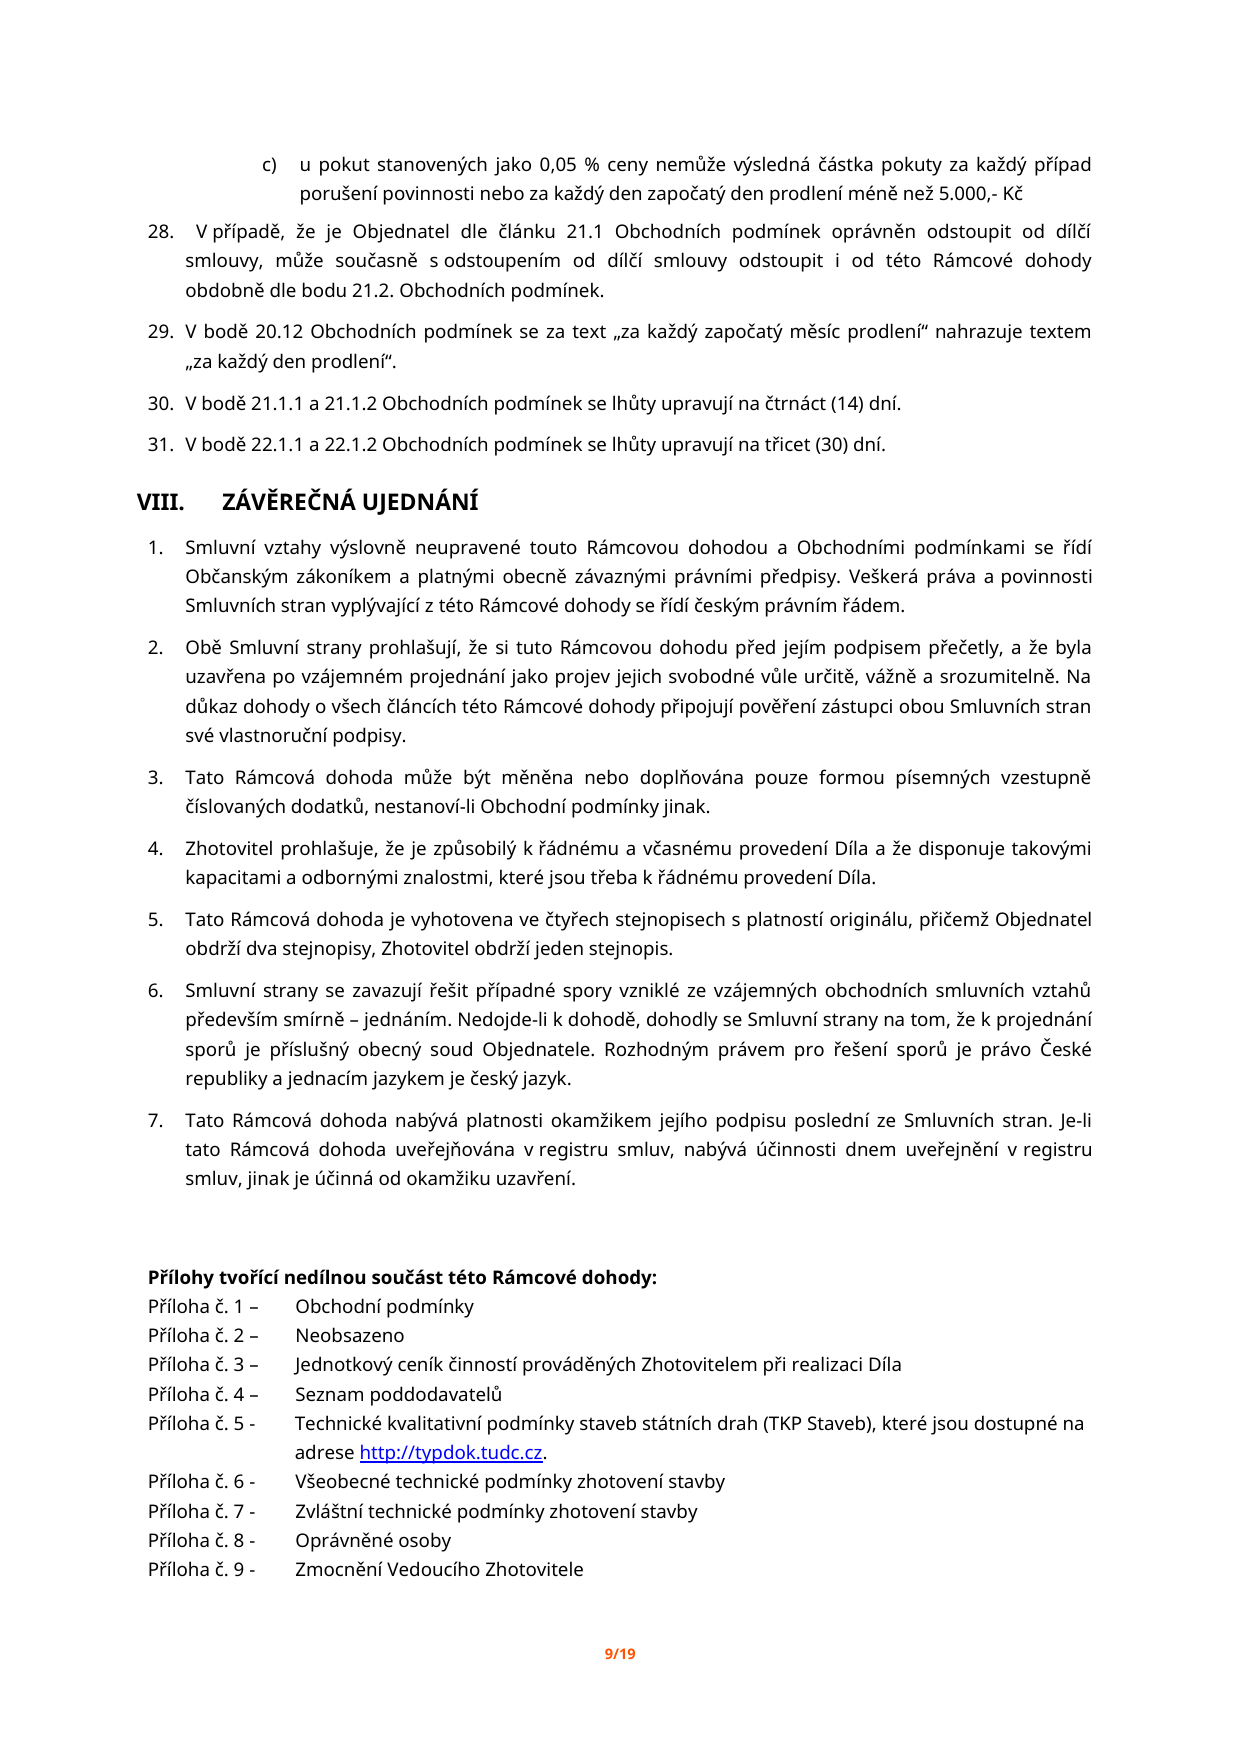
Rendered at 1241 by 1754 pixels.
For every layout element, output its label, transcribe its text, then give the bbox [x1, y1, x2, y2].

text Příloha č. 9 - Zmocnění Vedoucího Zhotovitele [148, 1557, 1095, 1582]
list Tato Rámcová dohoda nabývá platnosti okamžikem jejího podpisu poslední ze Smluvních stran. Je-li tato Rámcová dohoda uveřejňována v registru smluv, nabývá účinnosti dnem uveřejnění v registru smluv, jinak je účinná od okamžiku uzavření. [148, 1107, 1093, 1191]
list Tato Rámcová dohoda je vyhotovena ve čtyřech stejnopisech s platností originálu, přičemž Objednatel obdrží dva stejnopisy, Zhotovitel obdrží jeden stejnopis. [148, 906, 1093, 961]
list ZÁVĚREČNÁ UJEDNÁNÍ [185, 486, 1093, 517]
list Obě Smluvní strany prohlašují, že si tuto Rámcovou dohodu před jejím podpisem přečetly, a že byla uzavřena po vzájemném projednání jako projev jejich svobodné vůle určitě, vážně a srozumitelně. Na důkaz dohody o všech článcích této Rámcové dohody připojují pověření zástupci obou Smluvních stran své vlastnoruční podpisy. [148, 634, 1093, 748]
list Smluvní vztahy výslovně neupravené touto Rámcovou dohodou a Obchodními podmínkami se řídí Občanským zákoníkem a platnými obecně závaznými právními předpisy. Veškerá práva a povinnosti Smluvních stran vyplývající z této Rámcové dohody se řídí českým právním řádem. [148, 534, 1093, 618]
list V bodě 21.1.1 a 21.1.2 Obchodních podmínek se lhůty upravují na čtrnáct (14) dní. [148, 390, 1093, 415]
text Příloha č. 2 – Neobsazeno [148, 1322, 1095, 1348]
text Přílohy tvořící nedílnou součást této Rámcové dohody: [148, 1264, 1095, 1289]
text Příloha č. 1 – Obchodní podmínky [148, 1293, 1095, 1319]
text Příloha č. 4 – Seznam poddodavatelů [148, 1381, 1095, 1407]
text Příloha č. 5 - Technické kvalitativní podmínky staveb státních drah (TKP Staveb), které jsou dostupné na adrese http://typdok.tudc.cz. [148, 1410, 1095, 1465]
text Příloha č. 3 – Jednotkový ceník činností prováděných Zhotovitelem při realizaci Díla [148, 1352, 1095, 1377]
list V bodě 22.1.1 a 22.1.2 Obchodních podmínek se lhůty upravují na třicet (30) dní. [148, 432, 1093, 457]
list u pokut stanovených jako 0,05 % ceny nemůže výsledná částka pokuty za každý případ porušení povinnosti nebo za každý den započatý den prodlení méně než 5.000,- Kč [262, 148, 1093, 206]
list V bodě 20.12 Obchodních podmínek se za text „za každý započatý měsíc prodlení“ nahrazuje textem „za každý den prodlení“. [148, 319, 1093, 373]
text Příloha č. 7 - Zvláštní technické podmínky zhotovení stavby [148, 1498, 1095, 1524]
list Tato Rámcová dohoda může být měněna nebo doplňována pouze formou písemných vzestupně číslovaných dodatků, nestanoví-li Obchodní podmínky jinak. [148, 764, 1093, 819]
list Smluvní strany se zavazují řešit případné spory vzniklé ze vzájemných obchodních smluvních vztahů především smírně – jednáním. Nedojde-li k dohodě, dohodly se Smluvní strany na tom, že k projednání sporů je příslušný obecný soud Objednatele. Rozhodným právem pro řešení sporů je právo České republiky a jednacím jazykem je český jazyk. [148, 977, 1093, 1091]
text Příloha č. 6 - Všeobecné technické podmínky zhotovení stavby [148, 1469, 1095, 1494]
list V případě, že je Objednatel dle článku 21.1 Obchodních podmínek oprávněn odstoupit od dílčí smlouvy, může současně s odstoupením od dílčí smlouvy odstoupit i od této Rámcové dohody obdobně dle bodu 21.2. Obchodních podmínek. [148, 218, 1093, 302]
text Příloha č. 8 - Oprávněné osoby [148, 1527, 1095, 1553]
list Zhotovitel prohlašuje, že je způsobilý k řádnému a včasnému provedení Díla a že disponuje takovými kapacitami a odbornými znalostmi, které jsou třeba k řádnému provedení Díla. [148, 835, 1093, 890]
